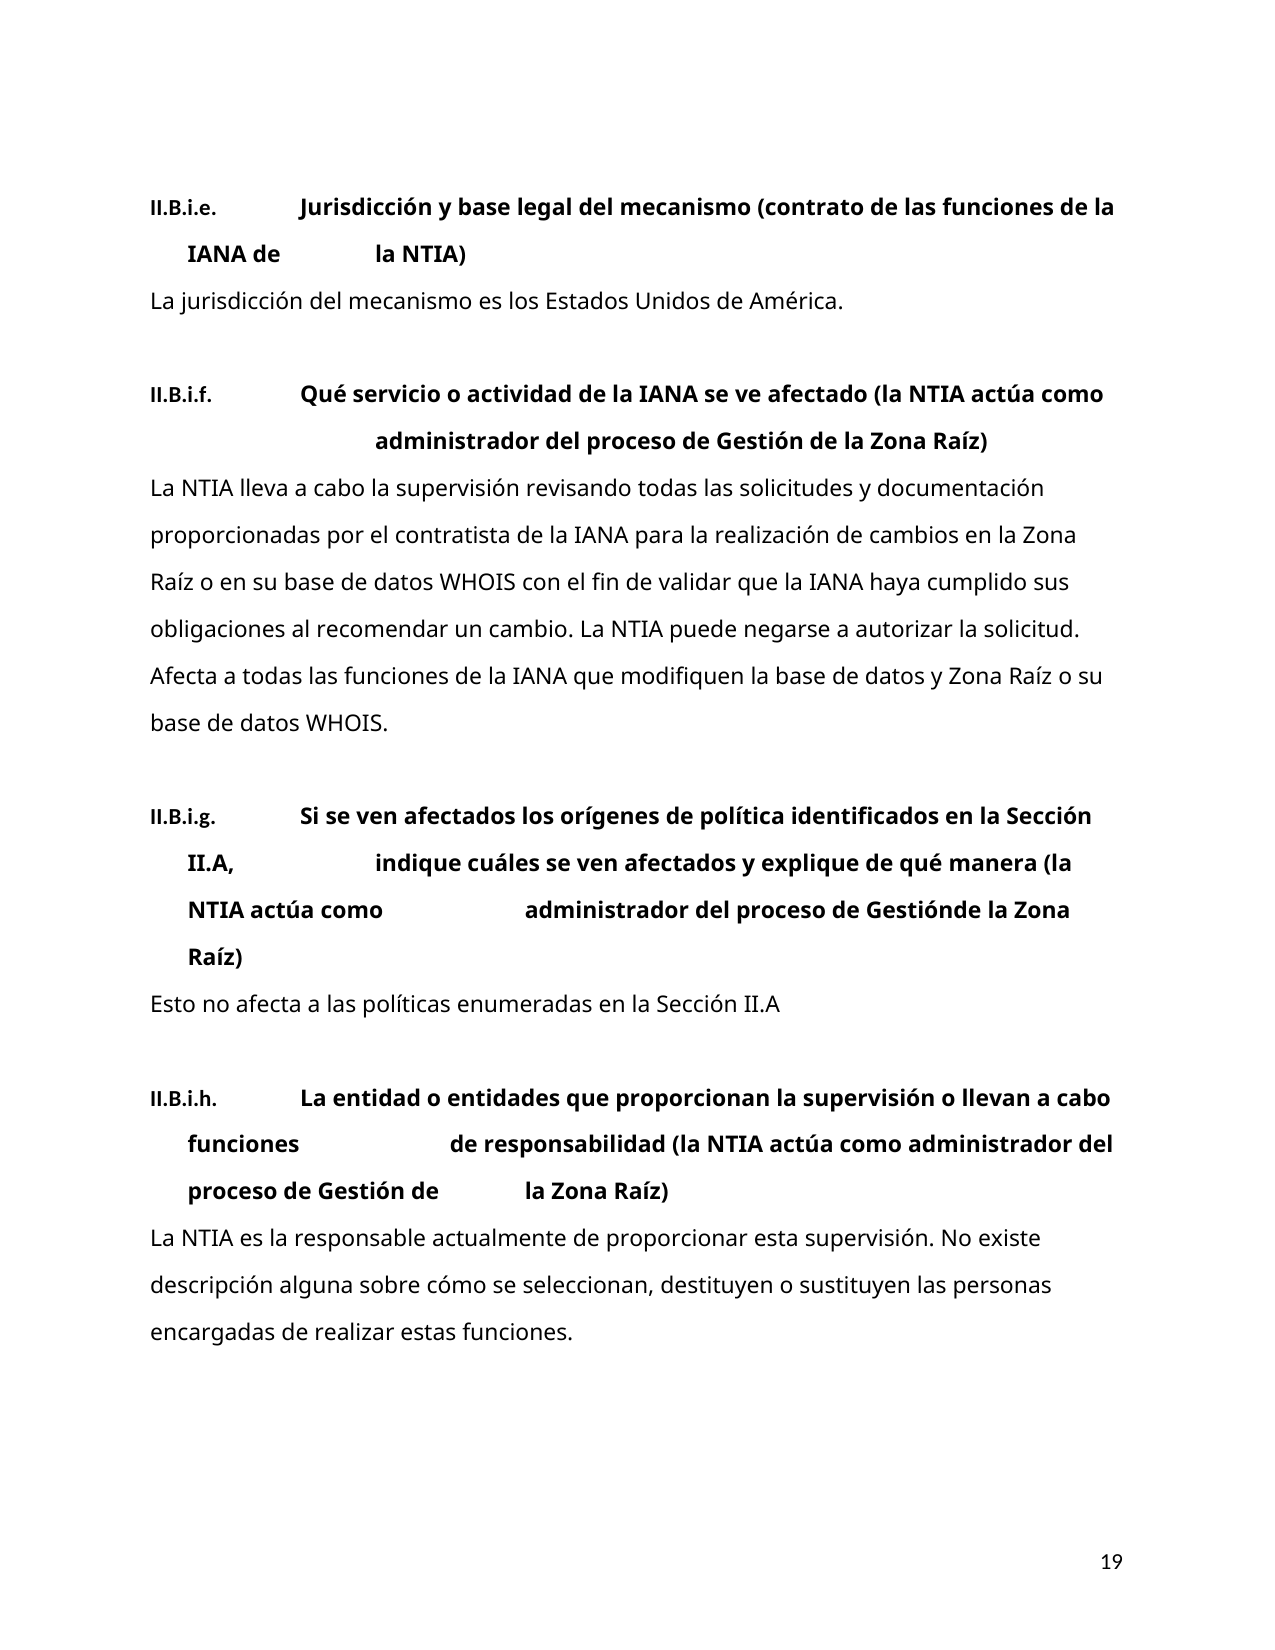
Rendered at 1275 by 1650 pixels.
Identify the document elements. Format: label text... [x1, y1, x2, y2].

subtitle Jurisdicción y base legal del mecanismo (contrato de las funciones de la IANA de la NTIA) [150, 191, 1123, 269]
subtitle La entidad o entidades que proporcionan la supervisión o llevan a cabo funciones de responsabilidad (la NTIA actúa como administrador del proceso de Gestión de la Zona Raíz) [150, 1082, 1123, 1207]
subtitle Qué servicio o actividad de la IANA se ve afectado (la NTIA actúa como administrador del proceso de Gestión de la Zona Raíz) [150, 378, 1123, 457]
text La NTIA lleva a cabo la supervisión revisando todas las solicitudes y documentación proporcionadas por el contratista de la IANA para la realización de cambios en la Zona Raíz o en su base de datos WHOIS con el fin de validar que la IANA haya cumplido sus obligaciones al recomendar un cambio. La NTIA puede negarse a autorizar la solicitud. Afecta a todas las funciones de la IANA que modifiquen la base de datos y Zona Raíz o su base de datos WHOIS. [150, 472, 1123, 738]
text Esto no afecta a las políticas enumeradas en la Sección II.A [150, 988, 1123, 1019]
text La jurisdicción del mecanismo es los Estados Unidos de América. [150, 285, 1123, 316]
subtitle Si se ven afectados los orígenes de política identificados en la Sección II.A, indique cuáles se ven afectados y explique de qué manera (la NTIA actúa como administrador del proceso de Gestiónde la Zona Raíz) [150, 800, 1123, 972]
text La NTIA es la responsable actualmente de proporcionar esta supervisión. No existe descripción alguna sobre cómo se seleccionan, destituyen o sustituyen las personas encargadas de realizar estas funciones. [150, 1222, 1123, 1347]
